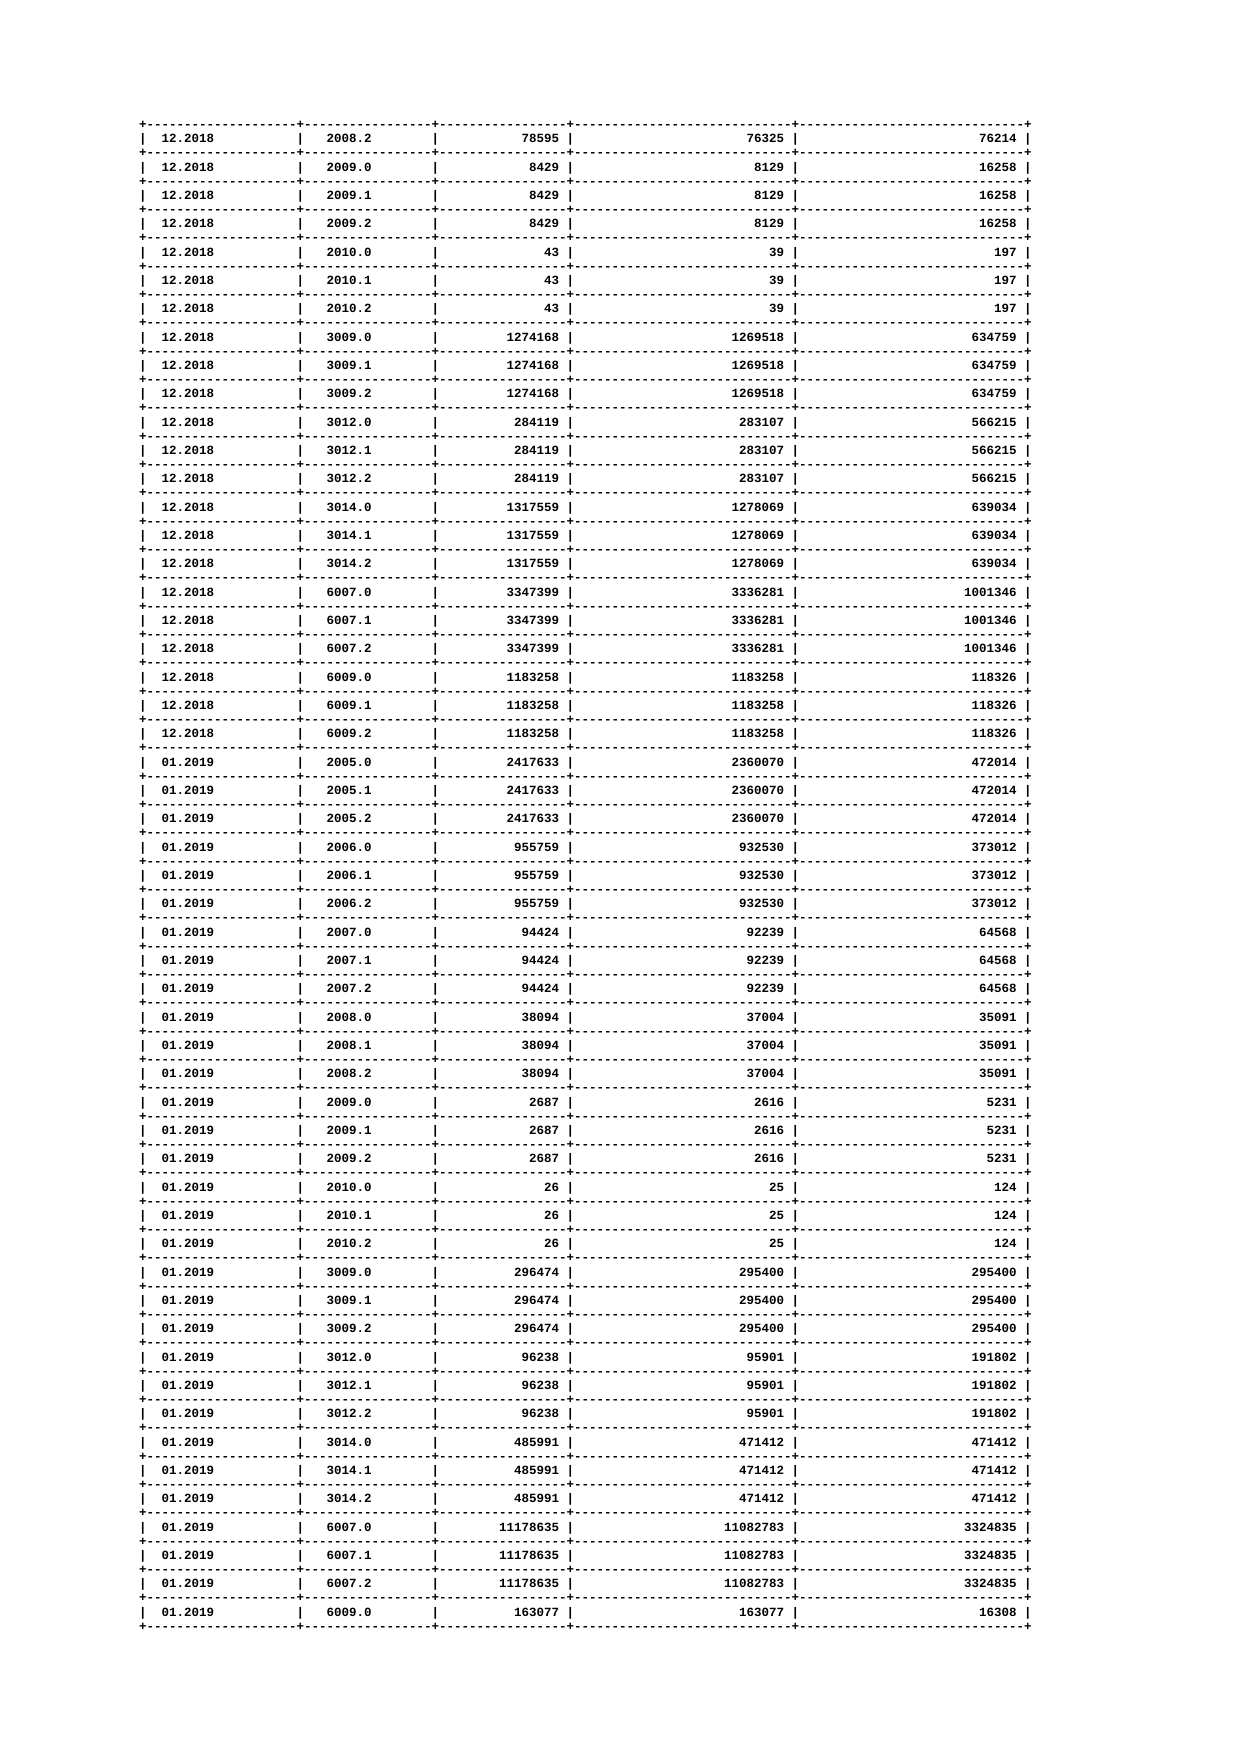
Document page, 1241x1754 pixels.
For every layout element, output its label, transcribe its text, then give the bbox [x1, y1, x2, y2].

text +--------------------+-----------------+-----------------+-----------------------------+------------------------------+ [139, 1053, 1101, 1067]
text | 01.2019 | 2010.2 | 26 | 25 | 124 | [139, 1237, 1101, 1251]
text | 01.2019 | 2005.1 | 2417633 | 2360070 | 472014 | [139, 784, 1101, 798]
text +--------------------+-----------------+-----------------+-----------------------------+------------------------------+ [139, 1110, 1101, 1124]
text | 01.2019 | 3014.2 | 485991 | 471412 | 471412 | [139, 1492, 1101, 1506]
text +--------------------+-----------------+-----------------+-----------------------------+------------------------------+ [139, 175, 1101, 189]
text +--------------------+-----------------+-----------------+-----------------------------+------------------------------+ [139, 1336, 1101, 1351]
text | 12.2018 | 2009.0 | 8429 | 8129 | 16258 | [139, 161, 1101, 175]
text +--------------------+-----------------+-----------------+-----------------------------+------------------------------+ [139, 1251, 1101, 1266]
text | 01.2019 | 3014.0 | 485991 | 471412 | 471412 | [139, 1436, 1101, 1450]
text | 01.2019 | 2006.1 | 955759 | 932530 | 373012 | [139, 869, 1101, 883]
text | 01.2019 | 3009.2 | 296474 | 295400 | 295400 | [139, 1322, 1101, 1336]
text | 12.2018 | 2008.2 | 78595 | 76325 | 76214 | [139, 132, 1101, 146]
text +--------------------+-----------------+-----------------+-----------------------------+------------------------------+ [139, 628, 1101, 642]
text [139, 1591, 1101, 1606]
text +--------------------+-----------------+-----------------+-----------------------------+------------------------------+ [139, 1308, 1101, 1322]
text +--------------------+-----------------+-----------------+-----------------------------+------------------------------+ [139, 1393, 1101, 1407]
text | 12.2018 | 3009.2 | 1274168 | 1269518 | 634759 | [139, 387, 1101, 401]
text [139, 146, 1101, 161]
text +--------------------+-----------------+-----------------+-----------------------------+------------------------------+ [139, 1166, 1101, 1181]
text +--------------------+-----------------+-----------------+-----------------------------+------------------------------+ [139, 1506, 1101, 1521]
text +--------------------+-----------------+-----------------+-----------------------------+------------------------------+ [139, 1025, 1101, 1039]
text +--------------------+-----------------+-----------------+-----------------------------+------------------------------+ [139, 288, 1101, 302]
text | 01.2019 | 3014.1 | 485991 | 471412 | 471412 | [139, 1464, 1101, 1478]
text | 12.2018 | 2010.0 | 43 | 39 | 197 | [139, 246, 1101, 260]
text | 01.2019 | 3009.1 | 296474 | 295400 | 295400 | [139, 1294, 1101, 1308]
text | 01.2019 | 2010.0 | 26 | 25 | 124 | [139, 1181, 1101, 1195]
text | 01.2019 | 2007.2 | 94424 | 92239 | 64568 | [139, 982, 1101, 996]
text +--------------------+-----------------+-----------------+-----------------------------+------------------------------+ [139, 1138, 1101, 1152]
text | 01.2019 | 2009.1 | 2687 | 2616 | 5231 | [139, 1124, 1101, 1138]
text | 12.2018 | 3012.1 | 284119 | 283107 | 566215 | [139, 444, 1101, 458]
text +--------------------+-----------------+-----------------+-----------------------------+------------------------------+ [139, 1081, 1101, 1096]
text | 01.2019 | 2007.1 | 94424 | 92239 | 64568 | [139, 954, 1101, 968]
text +--------------------+-----------------+-----------------+-----------------------------+------------------------------+ [139, 316, 1101, 331]
text +--------------------+-----------------+-----------------+-----------------------------+------------------------------+ [139, 1478, 1101, 1492]
text | 12.2018 | 3014.2 | 1317559 | 1278069 | 639034 | [139, 557, 1101, 571]
text +--------------------+-----------------+-----------------+-----------------------------+------------------------------+ [139, 1223, 1101, 1237]
text +--------------------+-----------------+-----------------+-----------------------------+------------------------------+ [139, 458, 1101, 472]
text +--------------------+-----------------+-----------------+-----------------------------+------------------------------+ [139, 373, 1101, 387]
text | 12.2018 | 2010.2 | 43 | 39 | 197 | [139, 302, 1101, 316]
text | 12.2018 | 3014.1 | 1317559 | 1278069 | 639034 | [139, 529, 1101, 543]
text +--------------------+-----------------+-----------------+-----------------------------+------------------------------+ [139, 713, 1101, 727]
text +--------------------+-----------------+-----------------+-----------------------------+------------------------------+ [139, 826, 1101, 841]
text +--------------------+-----------------+-----------------+-----------------------------+------------------------------+ [139, 231, 1101, 246]
text | 12.2018 | 6007.2 | 3347399 | 3336281 | 1001346 | [139, 642, 1101, 656]
text +--------------------+-----------------+-----------------+-----------------------------+------------------------------+ [139, 1365, 1101, 1379]
text +--------------------+-----------------+-----------------+-----------------------------+------------------------------+ [139, 203, 1101, 217]
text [139, 118, 1101, 132]
text | 12.2018 | 6009.0 | 1183258 | 1183258 | 118326 | [139, 671, 1101, 685]
text +--------------------+-----------------+-----------------+-----------------------------+------------------------------+ [139, 345, 1101, 359]
text | 01.2019 | 2009.2 | 2687 | 2616 | 5231 | [139, 1152, 1101, 1166]
text | 01.2019 | 2006.0 | 955759 | 932530 | 373012 | [139, 841, 1101, 855]
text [139, 1620, 1101, 1634]
text | 12.2018 | 6007.1 | 3347399 | 3336281 | 1001346 | [139, 614, 1101, 628]
text +--------------------+-----------------+-----------------+-----------------------------+------------------------------+ [139, 260, 1101, 274]
text +--------------------+-----------------+-----------------+-----------------------------+------------------------------+ [139, 741, 1101, 756]
text | 12.2018 | 6009.2 | 1183258 | 1183258 | 118326 | [139, 727, 1101, 741]
text | 01.2019 | 2008.0 | 38094 | 37004 | 35091 | [139, 1011, 1101, 1025]
text +--------------------+-----------------+-----------------+-----------------------------+------------------------------+ [139, 1535, 1101, 1549]
text +--------------------+-----------------+-----------------+-----------------------------+------------------------------+ [139, 486, 1101, 501]
text | 01.2019 | 2008.2 | 38094 | 37004 | 35091 | [139, 1067, 1101, 1081]
text | 01.2019 | 3009.0 | 296474 | 295400 | 295400 | [139, 1266, 1101, 1280]
text +--------------------+-----------------+-----------------+-----------------------------+------------------------------+ [139, 543, 1101, 557]
text | 12.2018 | 2010.1 | 43 | 39 | 197 | [139, 274, 1101, 288]
text | 01.2019 | 6007.2 | 11178635 | 11082783 | 3324835 | [139, 1577, 1101, 1591]
text +--------------------+-----------------+-----------------+-----------------------------+------------------------------+ [139, 1280, 1101, 1294]
text +--------------------+-----------------+-----------------+-----------------------------+------------------------------+ [139, 855, 1101, 869]
text +--------------------+-----------------+-----------------+-----------------------------+------------------------------+ [139, 1195, 1101, 1209]
text +--------------------+-----------------+-----------------+-----------------------------+------------------------------+ [139, 1450, 1101, 1464]
text +--------------------+-----------------+-----------------+-----------------------------+------------------------------+ [139, 940, 1101, 954]
text | 01.2019 | 2005.2 | 2417633 | 2360070 | 472014 | [139, 812, 1101, 826]
text +--------------------+-----------------+-----------------+-----------------------------+------------------------------+ [139, 401, 1101, 416]
text | 01.2019 | 6009.0 | 163077 | 163077 | 16308 | [139, 1606, 1101, 1620]
text +--------------------+-----------------+-----------------+-----------------------------+------------------------------+ [139, 911, 1101, 926]
text | 01.2019 | 2008.1 | 38094 | 37004 | 35091 | [139, 1039, 1101, 1053]
text | 01.2019 | 2010.1 | 26 | 25 | 124 | [139, 1209, 1101, 1223]
text | 01.2019 | 3012.2 | 96238 | 95901 | 191802 | [139, 1407, 1101, 1421]
text +--------------------+-----------------+-----------------+-----------------------------+------------------------------+ [139, 798, 1101, 812]
text | 01.2019 | 2009.0 | 2687 | 2616 | 5231 | [139, 1096, 1101, 1110]
text | 12.2018 | 3009.1 | 1274168 | 1269518 | 634759 | [139, 359, 1101, 373]
text +--------------------+-----------------+-----------------+-----------------------------+------------------------------+ [139, 571, 1101, 586]
text | 01.2019 | 3012.1 | 96238 | 95901 | 191802 | [139, 1379, 1101, 1393]
text +--------------------+-----------------+-----------------+-----------------------------+------------------------------+ [139, 1563, 1101, 1577]
text | 01.2019 | 2006.2 | 955759 | 932530 | 373012 | [139, 897, 1101, 911]
text +--------------------+-----------------+-----------------+-----------------------------+------------------------------+ [139, 656, 1101, 671]
text | 12.2018 | 2009.2 | 8429 | 8129 | 16258 | [139, 217, 1101, 231]
text +--------------------+-----------------+-----------------+-----------------------------+------------------------------+ [139, 770, 1101, 784]
text +--------------------+-----------------+-----------------+-----------------------------+------------------------------+ [139, 883, 1101, 897]
text | 01.2019 | 3012.0 | 96238 | 95901 | 191802 | [139, 1351, 1101, 1365]
text | 12.2018 | 3009.0 | 1274168 | 1269518 | 634759 | [139, 331, 1101, 345]
text | 12.2018 | 3012.0 | 284119 | 283107 | 566215 | [139, 416, 1101, 430]
text +--------------------+-----------------+-----------------+-----------------------------+------------------------------+ [139, 996, 1101, 1011]
text +--------------------+-----------------+-----------------+-----------------------------+------------------------------+ [139, 968, 1101, 982]
text +--------------------+-----------------+-----------------+-----------------------------+------------------------------+ [139, 600, 1101, 614]
text | 01.2019 | 6007.0 | 11178635 | 11082783 | 3324835 | [139, 1521, 1101, 1535]
text | 12.2018 | 3012.2 | 284119 | 283107 | 566215 | [139, 472, 1101, 486]
text | 01.2019 | 2005.0 | 2417633 | 2360070 | 472014 | [139, 756, 1101, 770]
text | 01.2019 | 2007.0 | 94424 | 92239 | 64568 | [139, 926, 1101, 940]
text +--------------------+-----------------+-----------------+-----------------------------+------------------------------+ [139, 515, 1101, 529]
text | 12.2018 | 2009.1 | 8429 | 8129 | 16258 | [139, 189, 1101, 203]
text | 12.2018 | 3014.0 | 1317559 | 1278069 | 639034 | [139, 501, 1101, 515]
text | 01.2019 | 6007.1 | 11178635 | 11082783 | 3324835 | [139, 1549, 1101, 1563]
text +--------------------+-----------------+-----------------+-----------------------------+------------------------------+ [139, 685, 1101, 699]
text +--------------------+-----------------+-----------------+-----------------------------+------------------------------+ [139, 430, 1101, 444]
text +--------------------+-----------------+-----------------+-----------------------------+------------------------------+ [139, 1421, 1101, 1436]
text | 12.2018 | 6007.0 | 3347399 | 3336281 | 1001346 | [139, 586, 1101, 600]
text | 12.2018 | 6009.1 | 1183258 | 1183258 | 118326 | [139, 699, 1101, 713]
